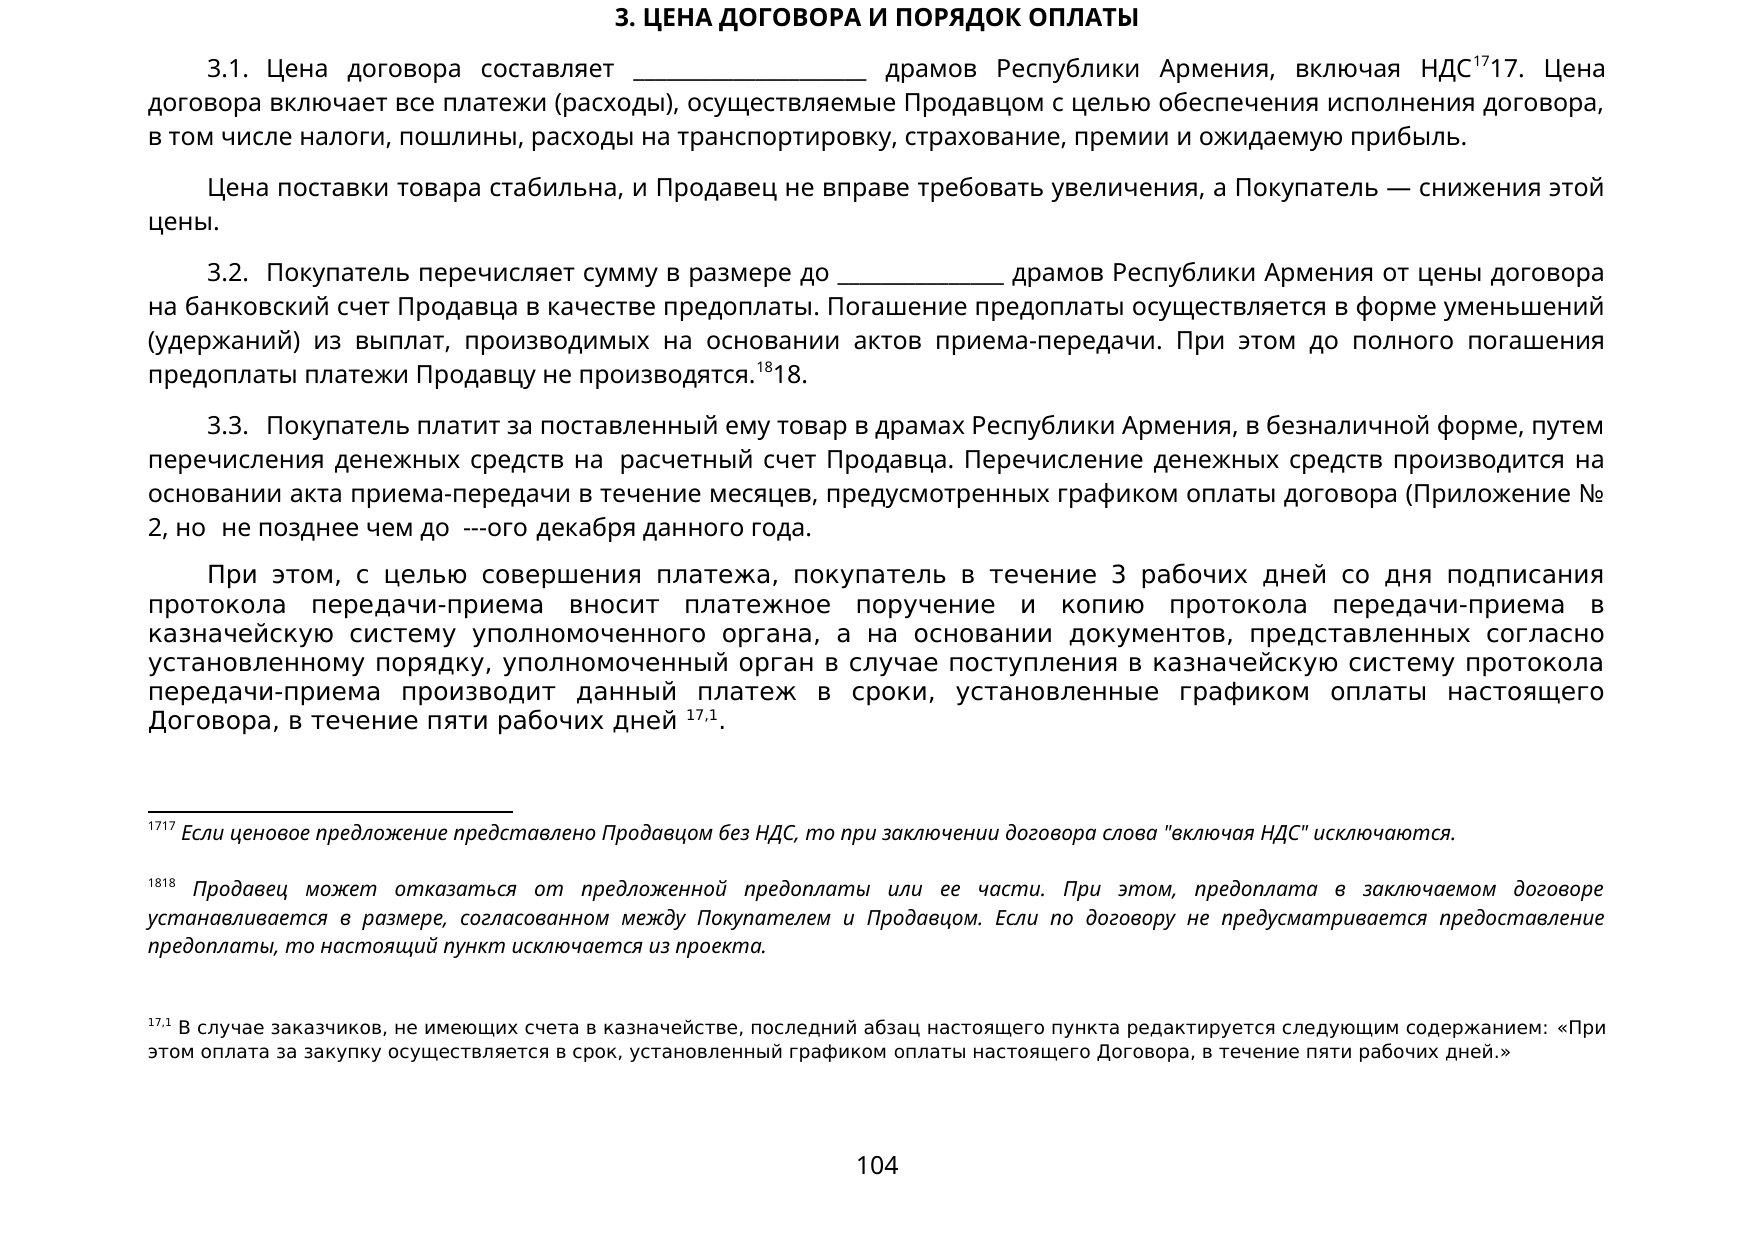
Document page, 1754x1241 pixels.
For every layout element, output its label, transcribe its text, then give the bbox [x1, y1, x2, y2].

text 3.1. Цена договора составляет _____________________ драмов Республики Армения, включая НДС17. Цена договора включает все платежи (расходы), осуществляемые Продавцом с целью обеспечения исполнения договора, в том числе налоги, пошлины, расходы на транспортировку, страхование, премии и ожидаемую прибыль. [148, 51, 1606, 153]
text 3.2. Покупатель перечисляет сумму в размере до _______________ драмов Республики Армения от цены договора на банковский счет Продавца в качестве предоплаты. Погашение предоплаты осуществляется в форме уменьшений (удержаний) из выплат, производимых на основании актов приема-передачи. При этом до полного погашения предоплаты платежи Продавцу не производятся.18. [148, 254, 1606, 391]
text При этом, с целью совершения платежа, покупатель в течение 3 рабочих дней со дня подписания протокола передачи-приема вносит платежное поручение и копию протокола передачи-приема в казначейскую систему уполномоченного органа, а на основании документов, представленных согласно установленному порядку, уполномоченный орган в случае поступления в казначейскую систему протокола передачи-приема производит данный платеж в сроки, установленные графиком օплаты настоящего Договора, в течение пяти рабочих дней 17,1. [148, 561, 1606, 736]
text 3. ЦЕНА ДОГОВОРА И ПОРЯДОК ОПЛАТЫ [148, 0, 1606, 34]
text Цена поставки товара стабильна, и Продавец не вправе требовать увеличения, а Покупатель — снижения этой цены. [148, 169, 1606, 238]
text 3.3. Покупатель платит за поставленный ему товар в драмах Республики Армения, в безналичной форме, путем перечисления денежных средств на расчетный счет Продавца. Перечисление денежных средств производится на основании акта приема-передачи в течение месяцев, предусмотренных графиком оплаты договора (Приложение № 2, но не позднее чем до ---ого декабря данного года. [148, 407, 1606, 544]
